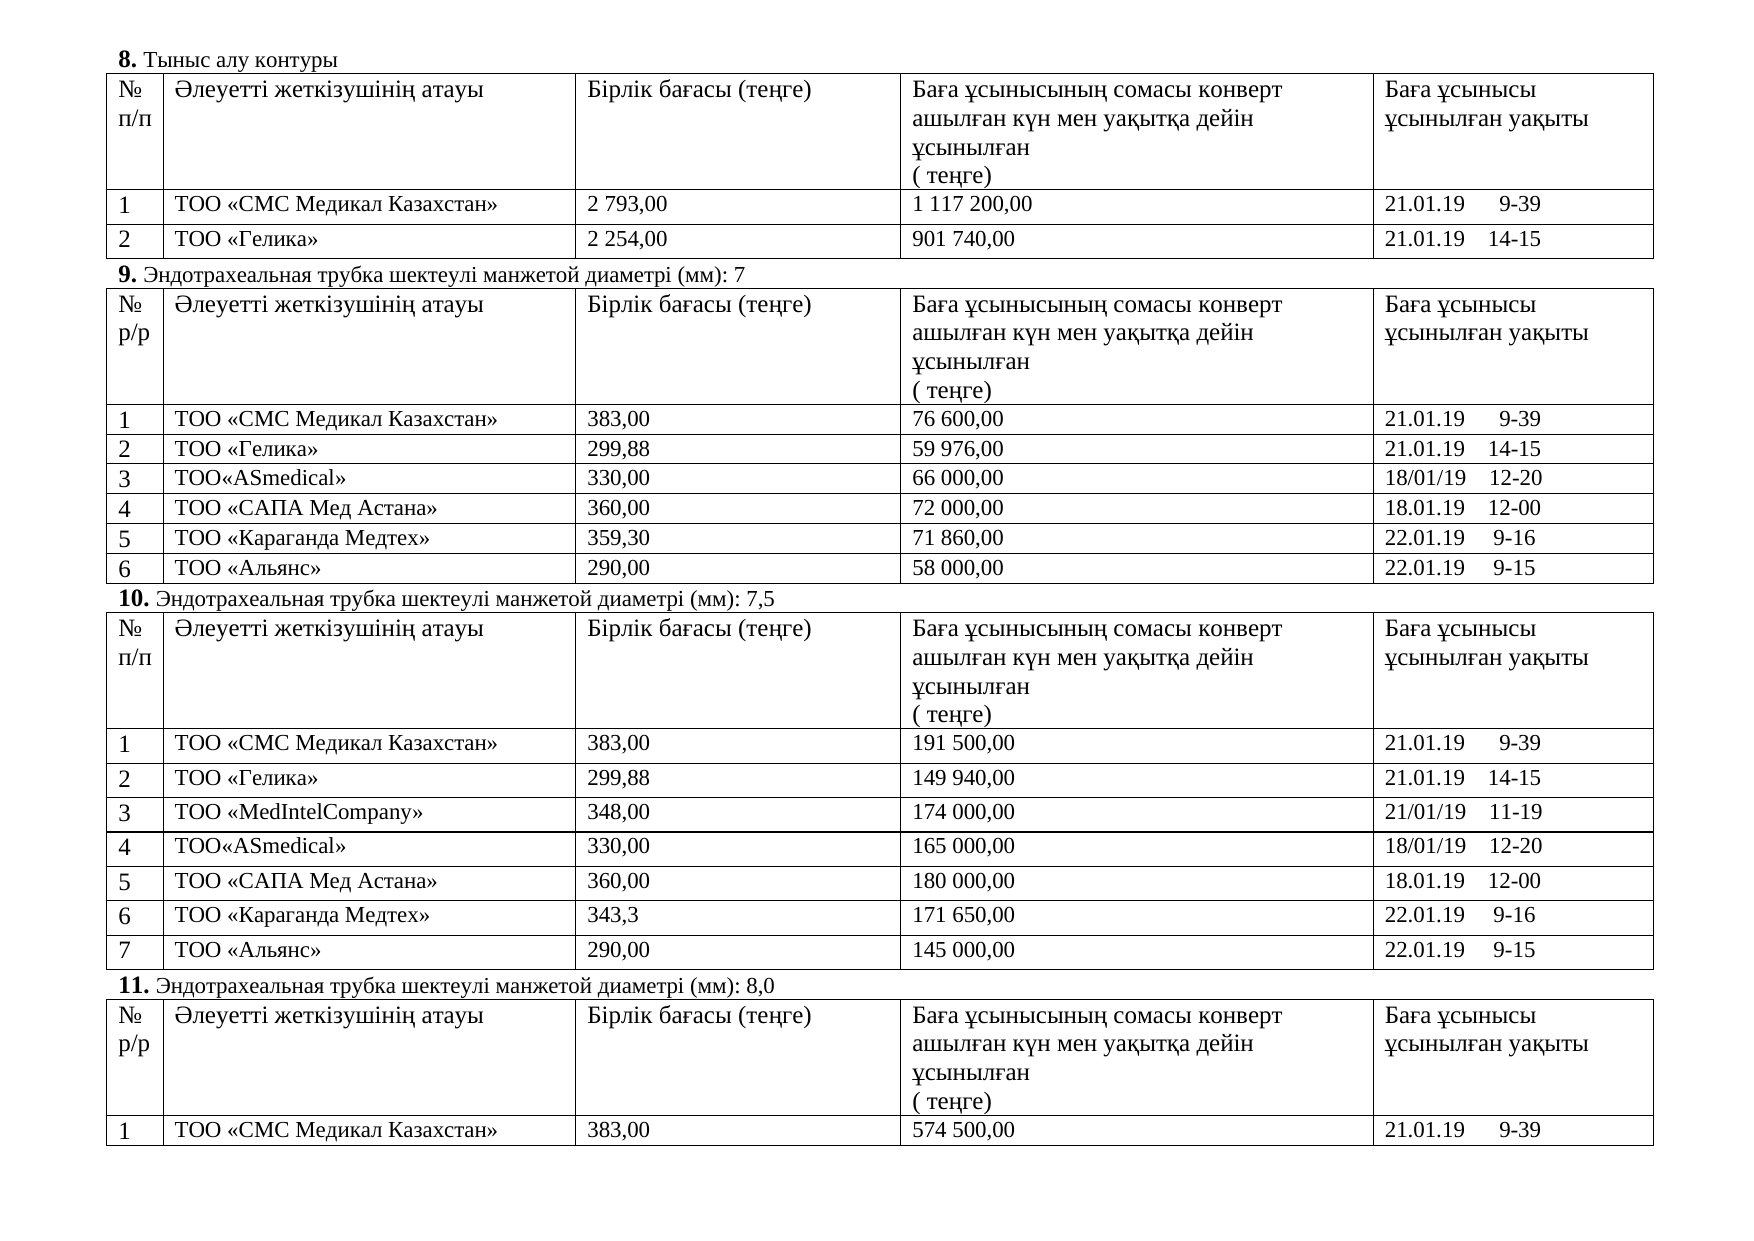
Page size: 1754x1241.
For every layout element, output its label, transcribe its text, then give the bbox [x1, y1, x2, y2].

table_header № п/п [107, 74, 163, 189]
table_header Әлеуетті жеткізушінің атауы [164, 74, 575, 189]
table_cell ТОО «Гелика» [164, 435, 575, 463]
table_cell 174 000,00 [901, 798, 1373, 831]
table_cell ТОО «Гелика» [164, 764, 575, 797]
table_cell 2 [107, 435, 163, 463]
table_cell 330,00 [576, 464, 900, 493]
table_header Бірлік бағасы (теңге) [576, 74, 900, 189]
table_header Бірлік бағасы (теңге) [576, 289, 900, 404]
table_cell 343,3 [576, 901, 900, 934]
table_cell 21.01.19 14-15 [1374, 435, 1653, 463]
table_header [901, 74, 1373, 189]
table_cell 145 000,00 [901, 936, 1373, 969]
table_cell ТОО «Караганда Медтех» [164, 901, 575, 934]
table_cell 2 [107, 764, 163, 797]
table_header Әлеуетті жеткізушінің атауы [164, 1000, 575, 1115]
table_cell 5 [107, 867, 163, 900]
table_cell 299,88 [576, 435, 900, 463]
table_cell 21/01/19 11-19 [1374, 798, 1653, 831]
table_cell ТОО «СМС Медикал Казахстан» [164, 405, 575, 433]
table_cell 299,88 [576, 764, 900, 797]
table_cell 72 000,00 [901, 494, 1373, 523]
table_cell 901 740,00 [901, 225, 1373, 258]
table_cell 1 [107, 1116, 163, 1144]
table_header № р/р [107, 289, 163, 404]
table_cell 4 [107, 833, 163, 866]
table_header Баға ұсынысы ұсынылған уақыты [1374, 1000, 1653, 1115]
text 8. Тыныс алу контуры [118, 44, 1636, 73]
table_cell 2 793,00 [576, 190, 900, 223]
table_cell 330,00 [576, 833, 900, 866]
table_cell 22.01.19 9-15 [1374, 936, 1653, 969]
table_cell 66 000,00 [901, 464, 1373, 493]
table_cell 76 600,00 [901, 405, 1373, 433]
table_cell 383,00 [576, 1116, 900, 1144]
table_header Баға ұсынысының сомасы конверт ашылған күн мен уақытқа дейін ұсынылған ( теңге) [901, 289, 1373, 404]
table_cell 290,00 [576, 936, 900, 969]
table_cell 7 [107, 936, 163, 969]
table_header Баға ұсынысы ұсынылған уақыты [1374, 74, 1653, 189]
table_cell ТОО «Альянс» [164, 936, 575, 969]
table_cell 3 [107, 798, 163, 831]
table_cell ТОО «СМС Медикал Казахстан» [164, 729, 575, 763]
table_cell 21.01.19 9-39 [1374, 729, 1653, 763]
table_header Бірлік бағасы (теңге) [576, 1000, 900, 1115]
table_cell 21.01.19 14-15 [1374, 764, 1653, 797]
table_header Әлеуетті жеткізушінің атауы [164, 613, 575, 728]
table_cell 383,00 [576, 729, 900, 763]
table_cell 149 940,00 [901, 764, 1373, 797]
table_header Бірлік бағасы (теңге) [576, 613, 900, 728]
table_cell ТОО «MedIntelCompany» [164, 798, 575, 831]
table_cell 21.01.19 9-39 [1374, 405, 1653, 433]
table_cell 574 500,00 [901, 1116, 1373, 1144]
table_header Әлеуетті жеткізушінің атауы [164, 289, 575, 404]
table_cell 171 650,00 [901, 901, 1373, 934]
text 9. Эндотрахеальная трубка шектеулі манжетой диаметрі (мм): 7 [118, 259, 1636, 288]
table_cell 1 117 200,00 [901, 190, 1373, 223]
table_cell 18/01/19 12-20 [1374, 833, 1653, 866]
table_cell 22.01.19 9-16 [1374, 901, 1653, 934]
table_cell 6 [107, 554, 163, 582]
table_cell 360,00 [576, 494, 900, 523]
table_cell ТОО «Гелика» [164, 225, 575, 258]
table_header Баға ұсынысы ұсынылған уақыты [1374, 613, 1653, 728]
table_cell ТОО «СМС Медикал Казахстан» [164, 190, 575, 223]
table_cell ТОО «СМС Медикал Казахстан» [164, 1116, 575, 1144]
table_cell 2 [107, 225, 163, 258]
table_cell 348,00 [576, 798, 900, 831]
table_cell 6 [107, 901, 163, 934]
table_cell 22.01.19 9-15 [1374, 554, 1653, 582]
table_cell 18/01/19 12-20 [1374, 464, 1653, 493]
table_cell ТОО «Караганда Медтех» [164, 524, 575, 553]
table_cell 71 860,00 [901, 524, 1373, 553]
table_cell 18.01.19 12-00 [1374, 494, 1653, 523]
table_cell ТОО«ASmedical» [164, 833, 575, 866]
table_cell 1 [107, 729, 163, 763]
table_cell 1 [107, 190, 163, 223]
table_cell 21.01.19 9-39 [1374, 1116, 1653, 1144]
table_cell 21.01.19 9-39 [1374, 190, 1653, 223]
table_cell 22.01.19 9-16 [1374, 524, 1653, 553]
table_cell 191 500,00 [901, 729, 1373, 763]
table_header Баға ұсынысы ұсынылған уақыты [1374, 289, 1653, 404]
table_header № р/р [107, 1000, 163, 1115]
table_cell ТОО «САПА Мед Астана» [164, 494, 575, 523]
table_cell ТОО «Альянс» [164, 554, 575, 582]
table_cell 360,00 [576, 867, 900, 900]
table_cell 1 [107, 405, 163, 433]
table_cell 18.01.19 12-00 [1374, 867, 1653, 900]
table_cell 359,30 [576, 524, 900, 553]
table_cell 58 000,00 [901, 554, 1373, 582]
table_cell 165 000,00 [901, 833, 1373, 866]
table_header Баға ұсынысының сомасы конверт ашылған күн мен уақытқа дейін ұсынылған ( теңге) [901, 1000, 1373, 1115]
table_cell 3 [107, 464, 163, 493]
table_cell 4 [107, 494, 163, 523]
text 10. Эндотрахеальная трубка шектеулі манжетой диаметрі (мм): 7,5 [118, 584, 1636, 612]
table_cell 290,00 [576, 554, 900, 582]
text 11. Эндотрахеальная трубка шектеулі манжетой диаметрі (мм): 8,0 [118, 970, 1636, 999]
table_cell ТОО«ASmedical» [164, 464, 575, 493]
table_header Баға ұсынысының сомасы конверт ашылған күн мен уақытқа дейін ұсынылған ( теңге) [901, 613, 1373, 728]
table_cell 21.01.19 14-15 [1374, 225, 1653, 258]
table_cell 383,00 [576, 405, 900, 433]
table_cell 59 976,00 [901, 435, 1373, 463]
table_cell 5 [107, 524, 163, 553]
table_header № п/п [107, 613, 163, 728]
table_cell ТОО «САПА Мед Астана» [164, 867, 575, 900]
table_cell 2 254,00 [576, 225, 900, 258]
table_cell 180 000,00 [901, 867, 1373, 900]
